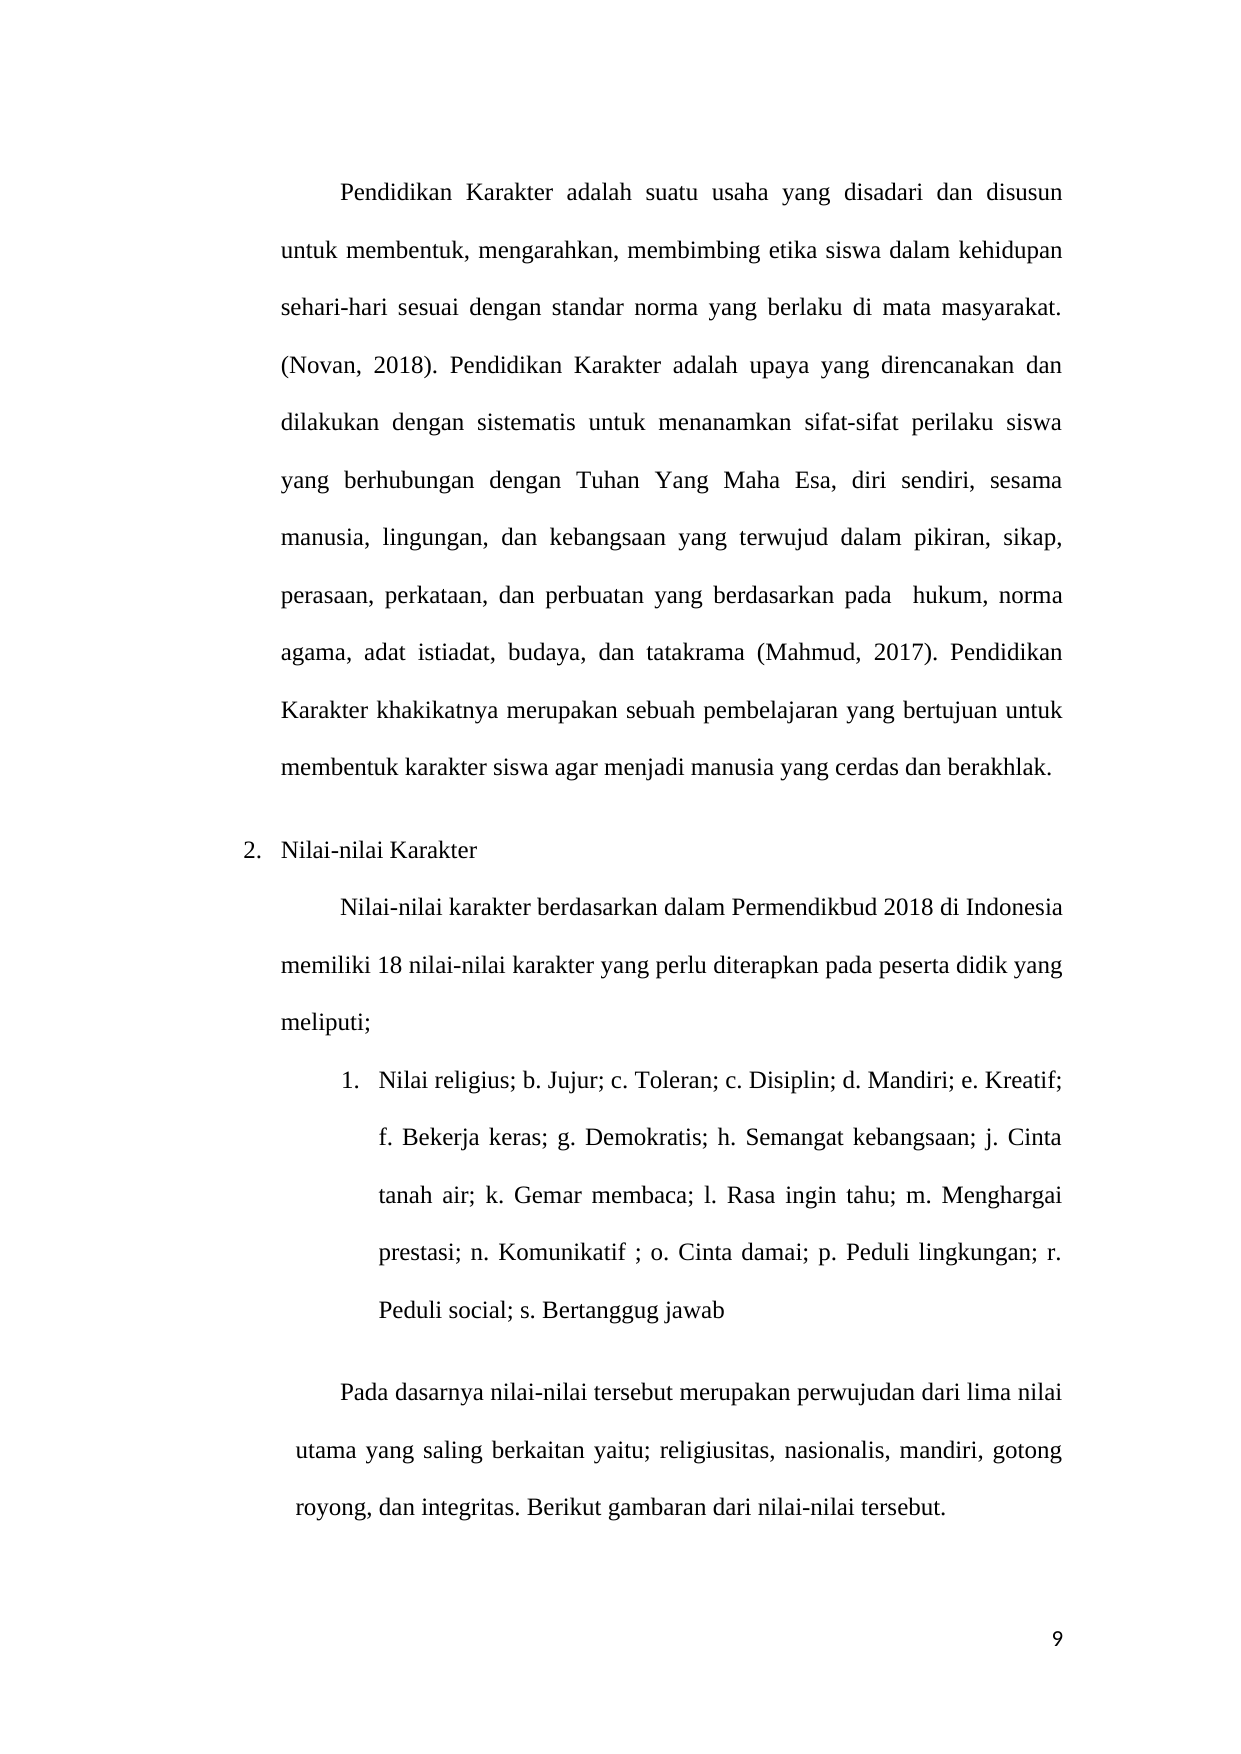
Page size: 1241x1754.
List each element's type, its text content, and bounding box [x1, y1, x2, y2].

list Nilai religius; b. Jujur; c. Toleran; c. Disiplin; d. Mandiri; e. Kreatif; f. Bekerja keras; g. Demokratis; h. Semangat kebangsaan; j. Cinta tanah air; k. Gemar membaca; l. Rasa ingin tahu; m. Menghargai prestasi; n. Komunikatif ; o. Cinta damai; p. Peduli lingkungan; r. Peduli social; s. Bertanggug jawab [341, 1065, 1063, 1323]
text Pada dasarnya nilai-nilai tersebut merupakan perwujudan dari lima nilai utama yang saling berkaitan yaitu; religiusitas, nasionalis, mandiri, gotong royong, dan integritas. Berikut gambaran dari nilai-nilai tersebut. [295, 1377, 1063, 1521]
list Nilai-nilai Karakter [243, 835, 1063, 863]
list Nilai-nilai karakter berdasarkan dalam Permendikbud 2018 di Indonesia memiliki 18 nilai-nilai karakter yang perlu diterapkan pada peserta didik yang meliputi; [281, 892, 1063, 1036]
text Pendidikan Karakter adalah suatu usaha yang disadari dan disusun untuk membentuk, mengarahkan, membimbing etika siswa dalam kehidupan sehari-hari sesuai dengan standar norma yang berlaku di mata masyarakat. (Novan, 2018). Pendidikan Karakter adalah upaya yang direncanakan dan dilakukan dengan sistematis untuk menanamkan sifat-sifat perilaku siswa yang berhubungan dengan Tuhan Yang Maha Esa, diri sendiri, sesama manusia, lingungan, dan kebangsaan yang terwujud dalam pikiran, sikap, perasaan, perkataan, dan perbuatan yang berdasarkan pada hukum, norma agama, adat istiadat, budaya, dan tatakrama (Mahmud, 2017). Pendidikan Karakter khakikatnya merupakan sebuah pembelajaran yang bertujuan untuk membentuk karakter siswa agar menjadi manusia yang cerdas dan berakhlak. [281, 177, 1063, 781]
